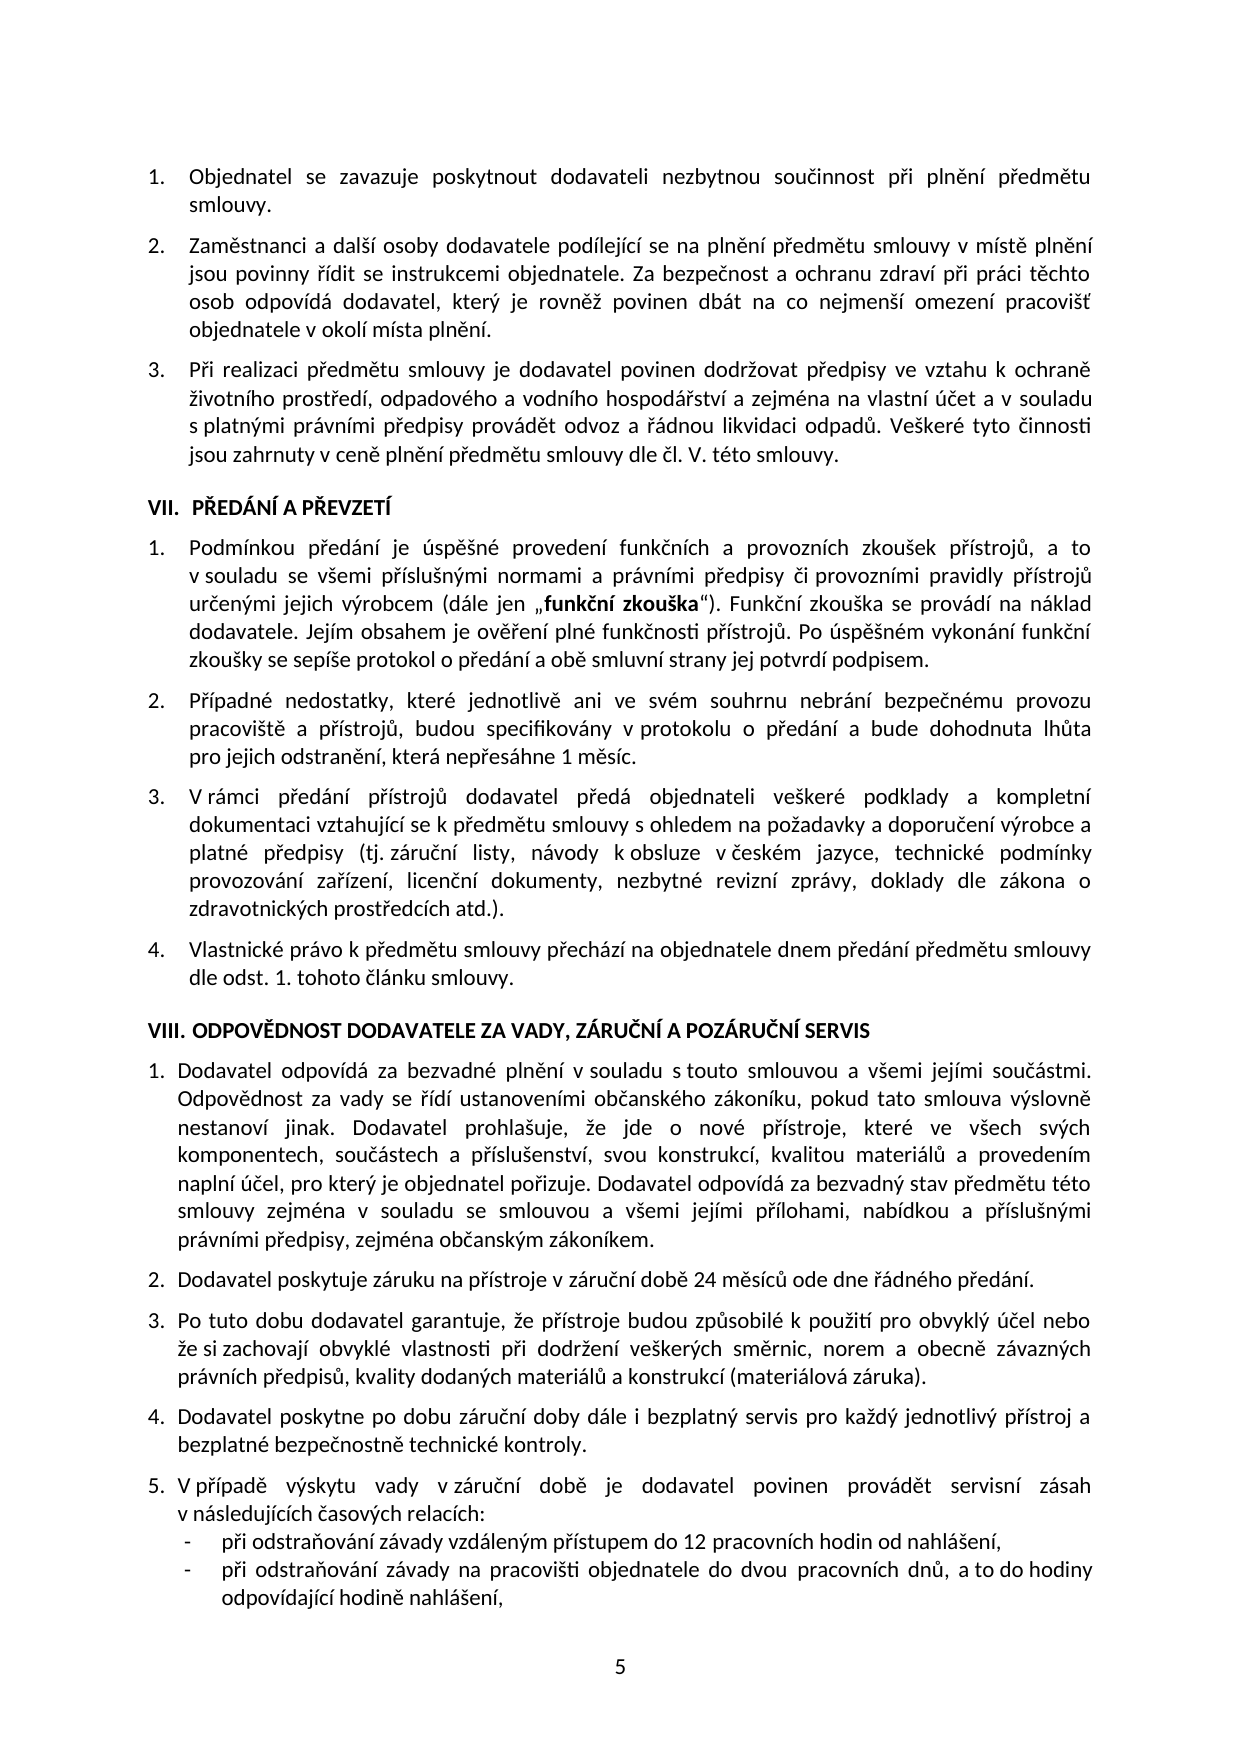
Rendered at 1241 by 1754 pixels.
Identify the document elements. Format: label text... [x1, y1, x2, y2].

list Zaměstnanci a další osoby dodavatele podílející se na plnění předmětu smlouvy v místě plnění jsou povinny řídit se instrukcemi objednatele. Za bezpečnost a ochranu zdraví při práci těchto osob odpovídá dodavatel, který je rovněž povinen dbát na co nejmenší omezení pracovišť objednatele v okolí místa plnění. [148, 231, 1093, 343]
list V případě výskytu vady v záruční době je dodavatel povinen provádět servisní zásah v následujících časových relacích: [148, 1471, 1093, 1527]
list Po tuto dobu dodavatel garantuje, že přístroje budou způsobilé k použití pro obvyklý účel nebo že si zachovají obvyklé vlastnosti při dodržení veškerých směrnic, norem a obecně závazných právních předpisů, kvality dodaných materiálů a konstrukcí (materiálová záruka). [148, 1306, 1093, 1390]
list Případné nedostatky, které jednotlivě ani ve svém souhrnu nebrání bezpečnému provozu pracoviště a přístrojů, budou specifikovány v protokolu o předání a bude dohodnuta lhůta pro jejich odstranění, která nepřesáhne 1 měsíc. [148, 686, 1093, 770]
list Dodavatel poskytuje záruku na přístroje v záruční době 24 měsíců ode dne řádného předání. [148, 1265, 1093, 1293]
list Objednatel se zavazuje poskytnout dodavateli nezbytnou součinnost při plnění předmětu smlouvy. [148, 162, 1093, 218]
list V rámci předání přístrojů dodavatel předá objednateli veškeré podklady a kompletní dokumentaci vztahující se k předmětu smlouvy s ohledem na požadavky a doporučení výrobce a platné předpisy (tj. záruční listy, návody k obsluze v českém jazyce, technické podmínky provozování zařízení, licenční dokumenty, nezbytné revizní zprávy, doklady dle zákona o zdravotnických prostředcích atd.). [148, 782, 1093, 922]
list ODPOVĚDNOST DODAVATELE ZA VADY, ZÁRUČNÍ A POZÁRUČNÍ SERVIS [148, 1016, 1093, 1044]
list Vlastnické právo k předmětu smlouvy přechází na objednatele dnem předání předmětu smlouvy dle odst. 1. tohoto článku smlouvy. [148, 935, 1093, 991]
list při odstraňování závady na pracovišti objednatele do dvou pracovních dnů, a to do hodiny odpovídající hodině nahlášení, [184, 1555, 1093, 1611]
list Podmínkou předání je úspěšné provedení funkčních a provozních zkoušek přístrojů, a to v souladu se všemi příslušnými normami a právními předpisy či provozními pravidly přístrojů určenými jejich výrobcem (dále jen „funkční zkouška“). Funkční zkouška se provádí na náklad dodavatele. Jejím obsahem je ověření plné funkčnosti přístrojů. Po úspěšném vykonání funkční zkoušky se sepíše protokol o předání a obě smluvní strany jej potvrdí podpisem. [148, 533, 1093, 673]
list při odstraňování závady vzdáleným přístupem do 12 pracovních hodin od nahlášení, [184, 1527, 1093, 1555]
list Dodavatel poskytne po dobu záruční doby dále i bezplatný servis pro každý jednotlivý přístroj a bezplatné bezpečnostně technické kontroly. [148, 1402, 1093, 1458]
list PŘEDÁNÍ A PŘEVZETÍ [148, 493, 1093, 521]
list Dodavatel odpovídá za bezvadné plnění v souladu s touto smlouvou a všemi jejími součástmi. Odpovědnost za vady se řídí ustanoveními občanského zákoníku, pokud tato smlouva výslovně nestanoví jinak. Dodavatel prohlašuje, že jde o nové přístroje, které ve všech svých komponentech, součástech a příslušenství, svou konstrukcí, kvalitou materiálů a provedením naplní účel, pro který je objednatel pořizuje. Dodavatel odpovídá za bezvadný stav předmětu této smlouvy zejména v souladu se smlouvou a všemi jejími přílohami, nabídkou a příslušnými právními předpisy, zejména občanským zákoníkem. [148, 1057, 1093, 1253]
list Při realizaci předmětu smlouvy je dodavatel povinen dodržovat předpisy ve vztahu k ochraně životního prostředí, odpadového a vodního hospodářství a zejména na vlastní účet a v souladu s platnými právními předpisy provádět odvoz a řádnou likvidaci odpadů. Veškeré tyto činnosti jsou zahrnuty v ceně plnění předmětu smlouvy dle čl. V. této smlouvy. [148, 356, 1093, 468]
